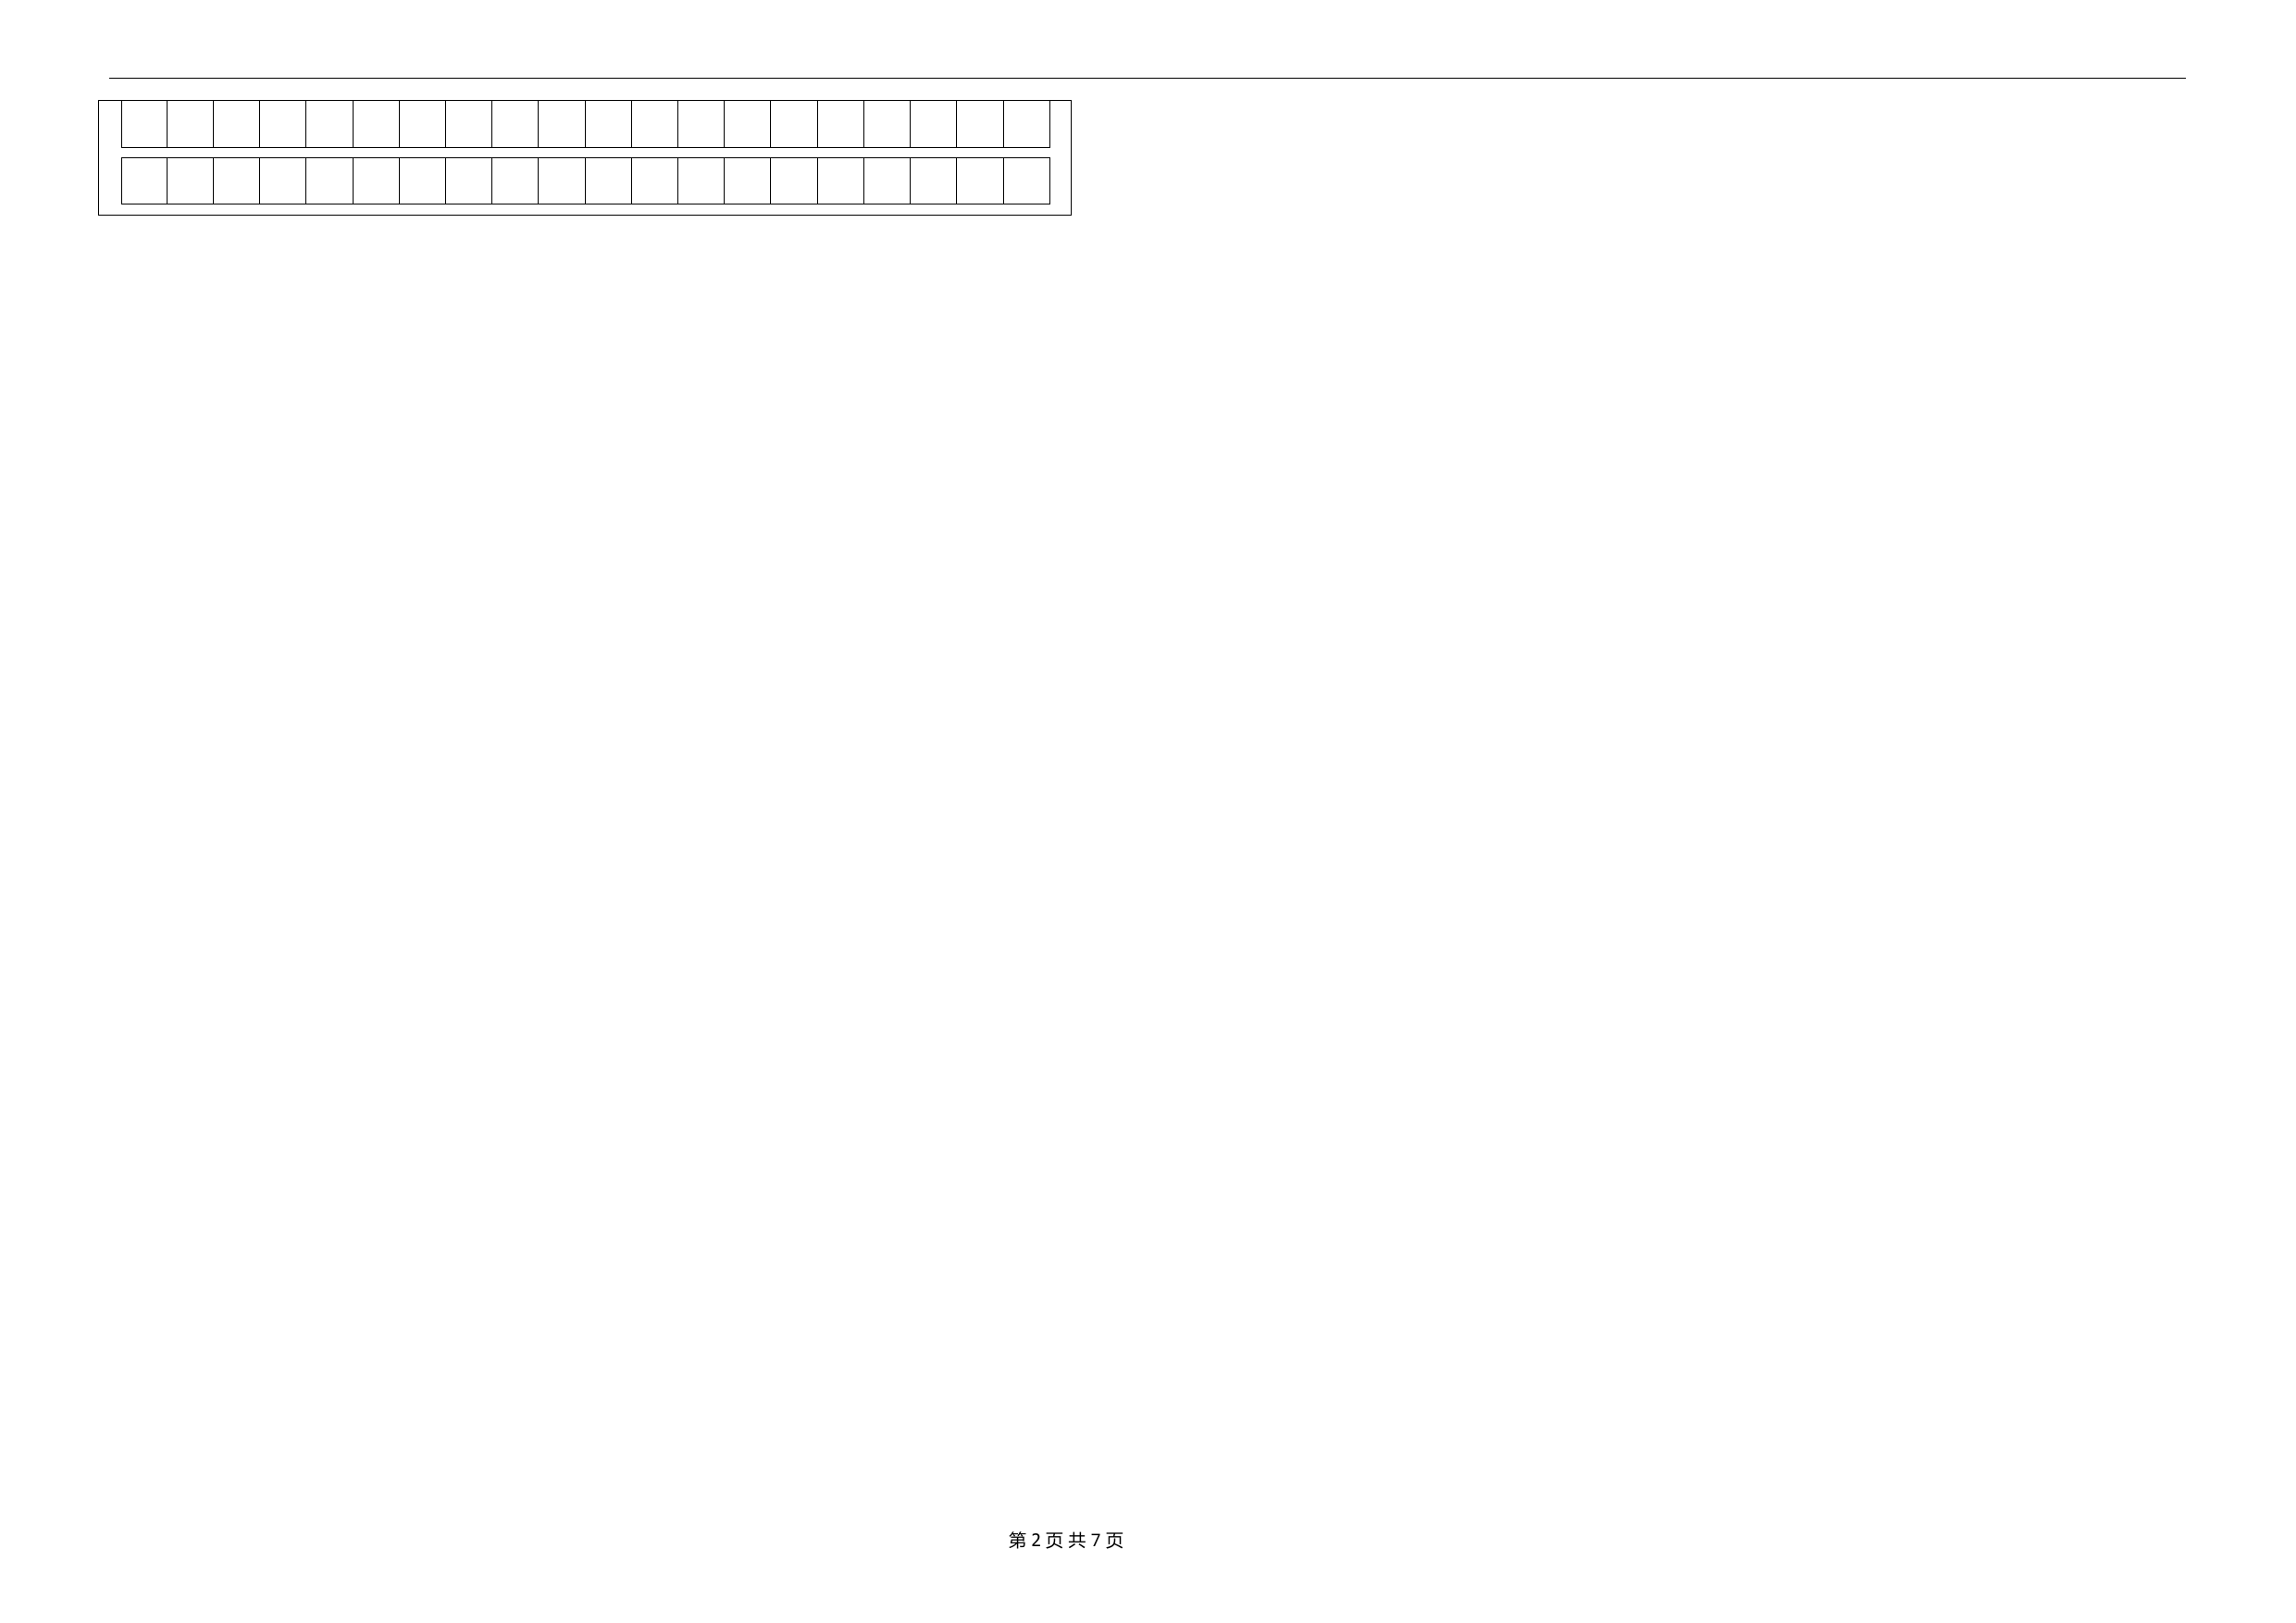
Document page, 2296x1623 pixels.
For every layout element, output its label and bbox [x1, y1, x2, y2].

table_cell [260, 101, 305, 146]
table_cell [306, 158, 353, 204]
table_cell [586, 158, 631, 204]
table_cell [911, 101, 956, 146]
table_cell [632, 158, 677, 204]
table_cell [678, 101, 724, 146]
table_cell [400, 101, 445, 146]
table_cell [122, 158, 167, 204]
table_cell [214, 101, 259, 146]
table_cell [354, 158, 399, 204]
table_cell [1004, 101, 1049, 146]
table_cell [911, 158, 956, 204]
table_cell [354, 101, 399, 146]
table_cell [864, 101, 910, 146]
table_cell [1004, 158, 1049, 204]
table_cell [957, 158, 1003, 204]
table_cell [539, 101, 585, 146]
table_cell [771, 158, 817, 204]
table_cell [121, 204, 1049, 215]
table_cell [492, 101, 538, 146]
table_cell [864, 158, 910, 204]
table_cell [818, 158, 863, 204]
table_cell [446, 101, 491, 146]
table_cell [400, 158, 445, 204]
table_cell [446, 158, 491, 204]
table_cell [214, 158, 259, 204]
table_cell [539, 158, 585, 204]
table_cell [260, 158, 305, 204]
table_cell [725, 101, 770, 146]
table_cell [168, 101, 213, 146]
table_cell [957, 101, 1003, 146]
table_cell [121, 148, 1049, 157]
table_cell [818, 101, 863, 146]
table_cell [306, 101, 353, 146]
table_cell [632, 101, 677, 146]
table_cell [725, 158, 770, 204]
table_cell [168, 158, 213, 204]
table_cell [771, 101, 817, 146]
table_cell [492, 158, 538, 204]
table_cell [678, 158, 724, 204]
table_cell [586, 101, 631, 146]
table_cell [122, 101, 167, 146]
